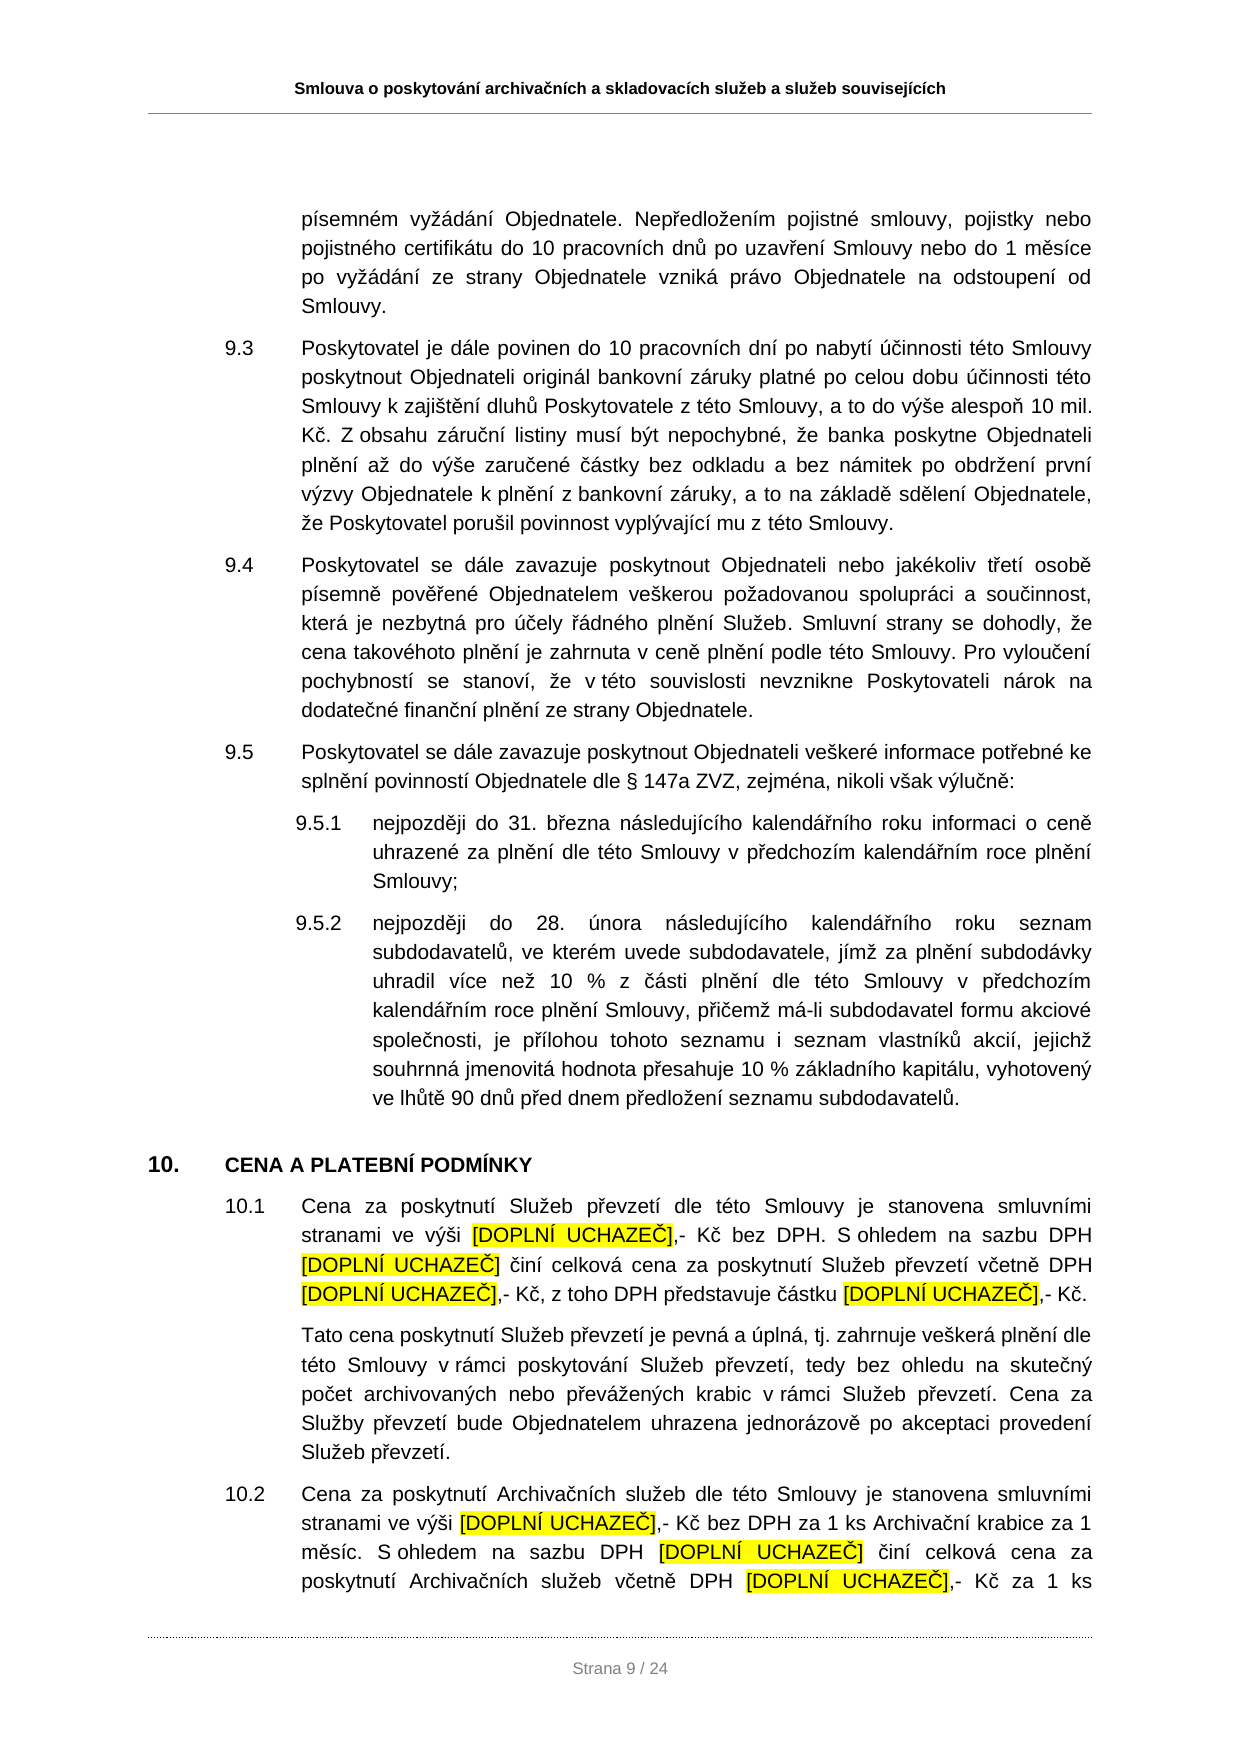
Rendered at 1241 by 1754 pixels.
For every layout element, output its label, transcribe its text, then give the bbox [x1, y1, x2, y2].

list nejpozději do 28. února následujícího kalendářního roku seznam subdodavatelů, ve kterém uvede subdodavatele, jímž za plnění subdodávky uhradil více než 10 % z části plnění dle této Smlouvy v předchozím kalendářním roce plnění Smlouvy, přičemž má-li subdodavatel formu akciové společnosti, je přílohou tohoto seznamu i seznam vlastníků akcií, jejichž souhrnná jmenovitá hodnota přesahuje 10 % základního kapitálu, vyhotovený ve lhůtě 90 dnů před dnem předložení seznamu subdodavatelů. [295, 907, 1092, 1111]
list nejpozději do 31. března následujícího kalendářního roku informaci o ceně uhrazené za plnění dle této Smlouvy v předchozím kalendářním roce plnění Smlouvy; [295, 807, 1092, 894]
text Poskytovatel je dále povinen do 10 pracovních dní po nabytí účinnosti této Smlouvy poskytnout Objednateli originál bankovní záruky platné po celou dobu účinnosti této Smlouvy k zajištění dluhů Poskytovatele z této Smlouvy, a to do výše alespoň 10 mil. Kč. Z obsahu záruční listiny musí být nepochybné, že banka poskytne Objednateli plnění až do výše zaručené částky bez odkladu a bez námitek po obdržení první výzvy Objednatele k plnění z bankovní záruky, a to na základě sdělení Objednatele, že Poskytovatel porušil povinnost vyplývající mu z této Smlouvy. [224, 332, 1092, 536]
text Cena za poskytnutí Služeb převzetí dle této Smlouvy je stanovena smluvními stranami ve výši ,- Kč bez DPH. S ohledem na sazbu DPH činí celková cena za poskytnutí Služeb převzetí včetně DPH ,- Kč, z toho DPH představuje částku ,- Kč. [224, 1190, 1092, 1307]
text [224, 1478, 1092, 1594]
text Poskytovatel se dále zavazuje poskytnout Objednateli nebo jakékoliv třetí osobě písemně pověřené Objednatelem veškerou požadovanou spolupráci a součinnost, která je nezbytná pro účely řádného plnění Služeb. Smluvní strany se dohodly, že cena takovéhoto plnění je zahrnuta v ceně plnění podle této Smlouvy. Pro vyloučení pochybností se stanoví, že v této souvislosti nevznikne Poskytovateli nárok na dodatečné finanční plnění ze strany Objednatele. [224, 549, 1092, 724]
text Poskytovatel se dále zavazuje poskytnout Objednateli veškeré informace potřebné ke splnění povinností Objednatele dle § 147a ZVZ, zejména, nikoli však výlučně: [224, 736, 1092, 794]
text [224, 203, 1092, 319]
text CENA A PLATEBNÍ PODMÍNKY [148, 1149, 1092, 1178]
list Tato cena poskytnutí Služeb převzetí je pevná a úplná, tj. zahrnuje veškerá plnění dle této Smlouvy v rámci poskytování Služeb převzetí, tedy bez ohledu na skutečný počet archivovaných nebo převážených krabic v rámci Služeb převzetí. Cena za Služby převzetí bude Objednatelem uhrazena jednorázově po akceptaci provedení Služeb převzetí. [301, 1319, 1092, 1465]
